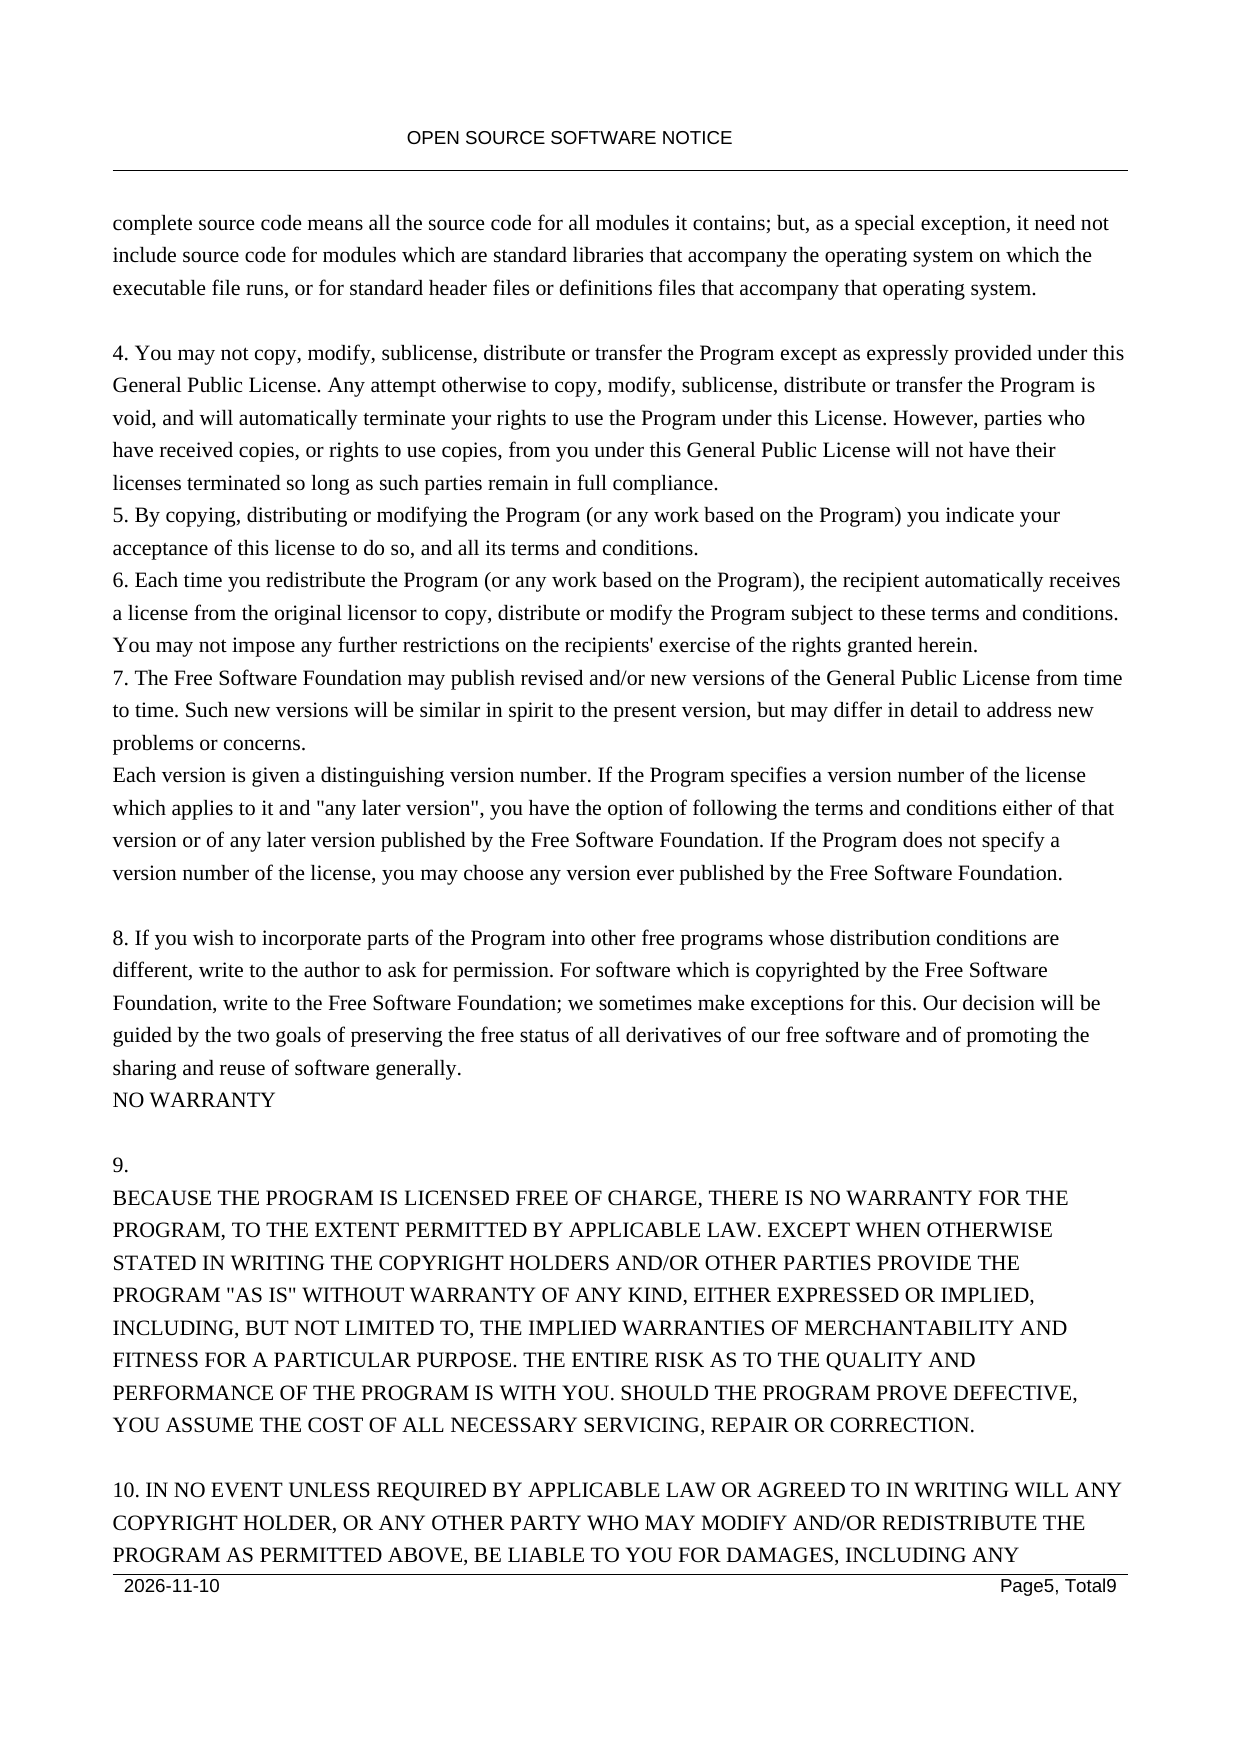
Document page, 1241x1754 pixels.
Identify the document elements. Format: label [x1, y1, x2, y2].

text [112, 206, 1128, 1571]
